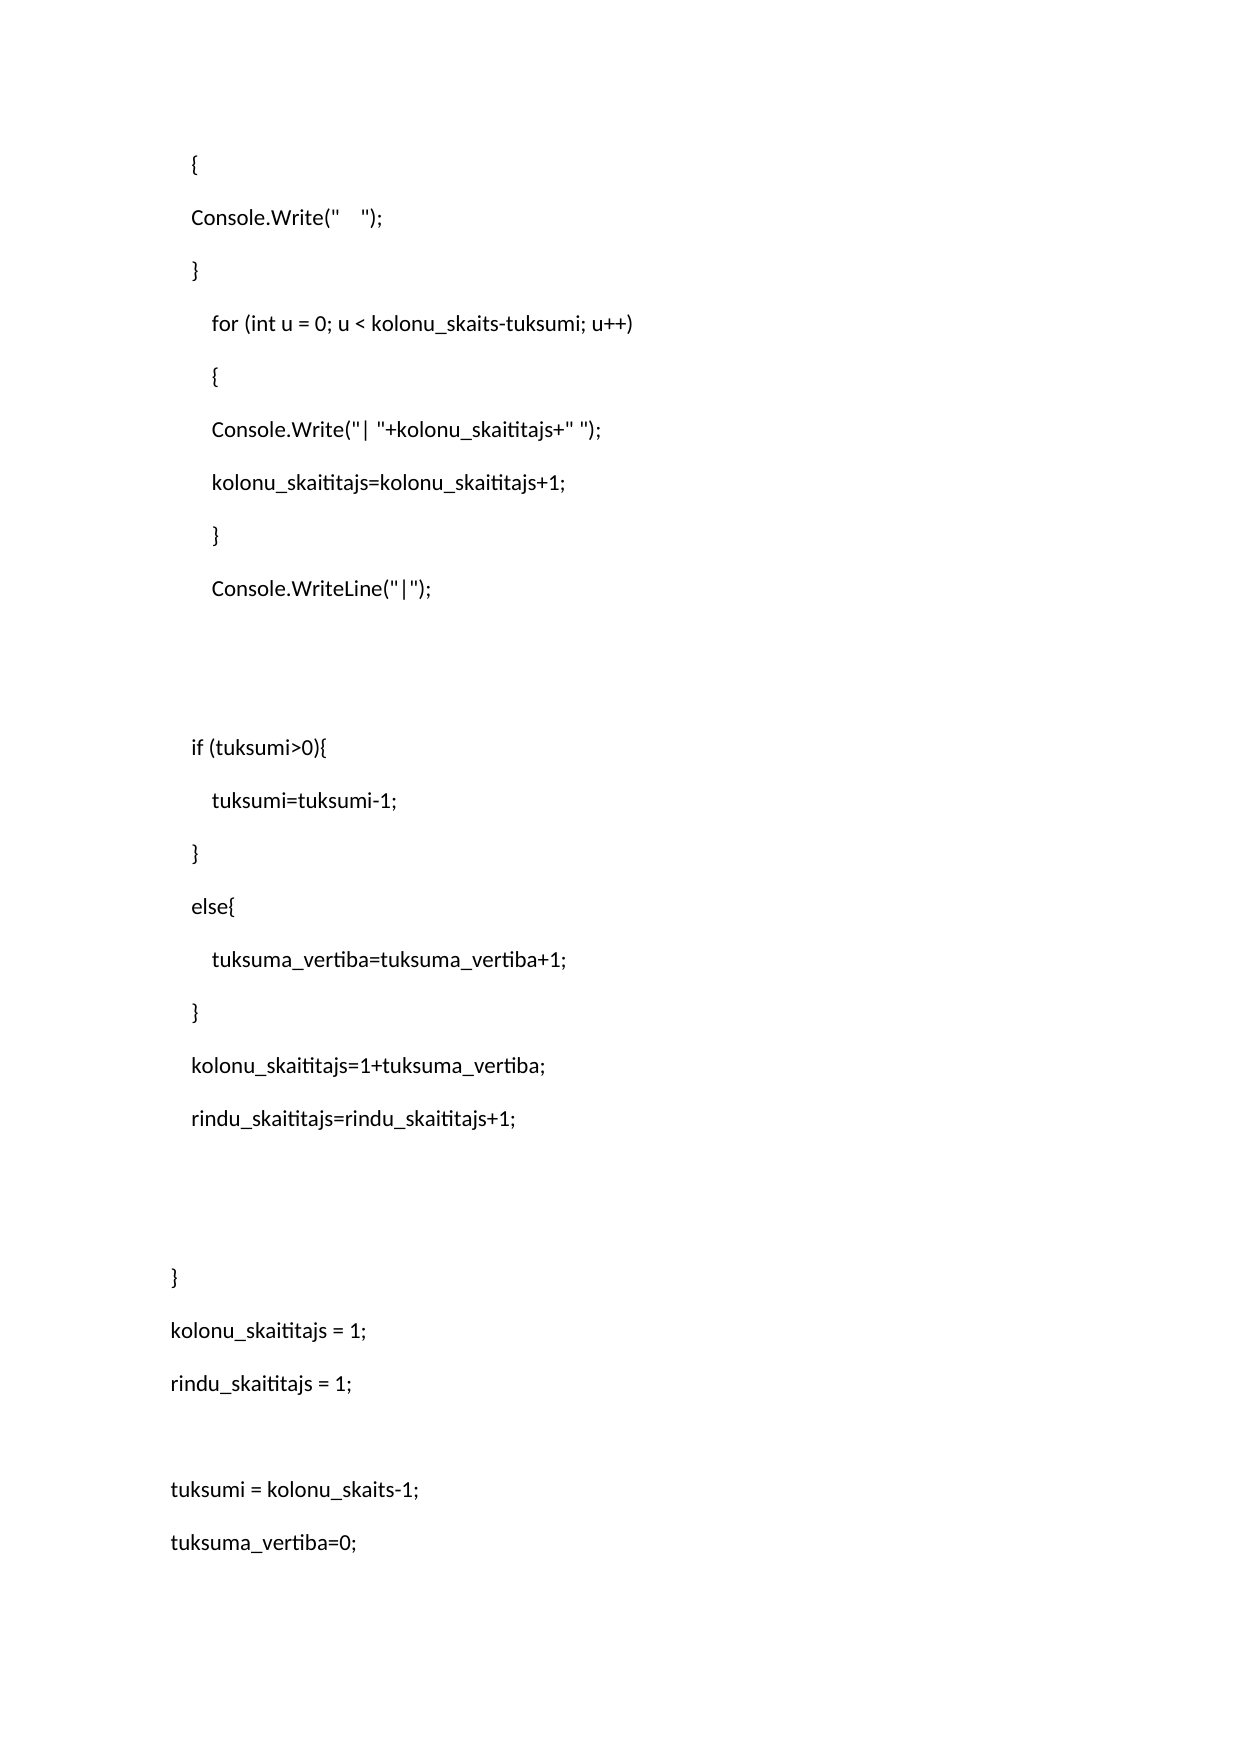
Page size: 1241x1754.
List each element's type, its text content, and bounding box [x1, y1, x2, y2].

text rindu_skaititajs=rindu_skaititajs+1; [150, 1104, 1090, 1132]
text kolonu_skaititajs = 1; [150, 1316, 1090, 1344]
text for (int u = 0; u < kolonu_skaits-tuksumi; u++) [150, 309, 1090, 337]
text kolonu_skaititajs=1+tuksuma_vertiba; [150, 1051, 1090, 1079]
text } [150, 256, 1090, 284]
text Console.Write("| "+kolonu_skaititajs+" "); [150, 415, 1090, 443]
text } [150, 998, 1090, 1026]
text Console.Write(" "); [150, 203, 1090, 231]
text tuksumi=tuksumi-1; [150, 786, 1090, 814]
text Console.WriteLine("|"); [150, 574, 1090, 602]
text tuksuma_vertiba=0; [150, 1528, 1090, 1557]
text tuksuma_vertiba=tuksuma_vertiba+1; [150, 945, 1090, 973]
text } [150, 521, 1090, 549]
text tuksumi = kolonu_skaits-1; [150, 1476, 1090, 1503]
text { [150, 362, 1090, 390]
text } [150, 1263, 1090, 1291]
text } [150, 839, 1090, 867]
text { [150, 150, 1090, 178]
text kolonu_skaititajs=kolonu_skaititajs+1; [150, 468, 1090, 496]
text if (tuksumi>0){ [150, 733, 1090, 761]
text rindu_skaititajs = 1; [150, 1369, 1090, 1397]
text else{ [150, 892, 1090, 920]
